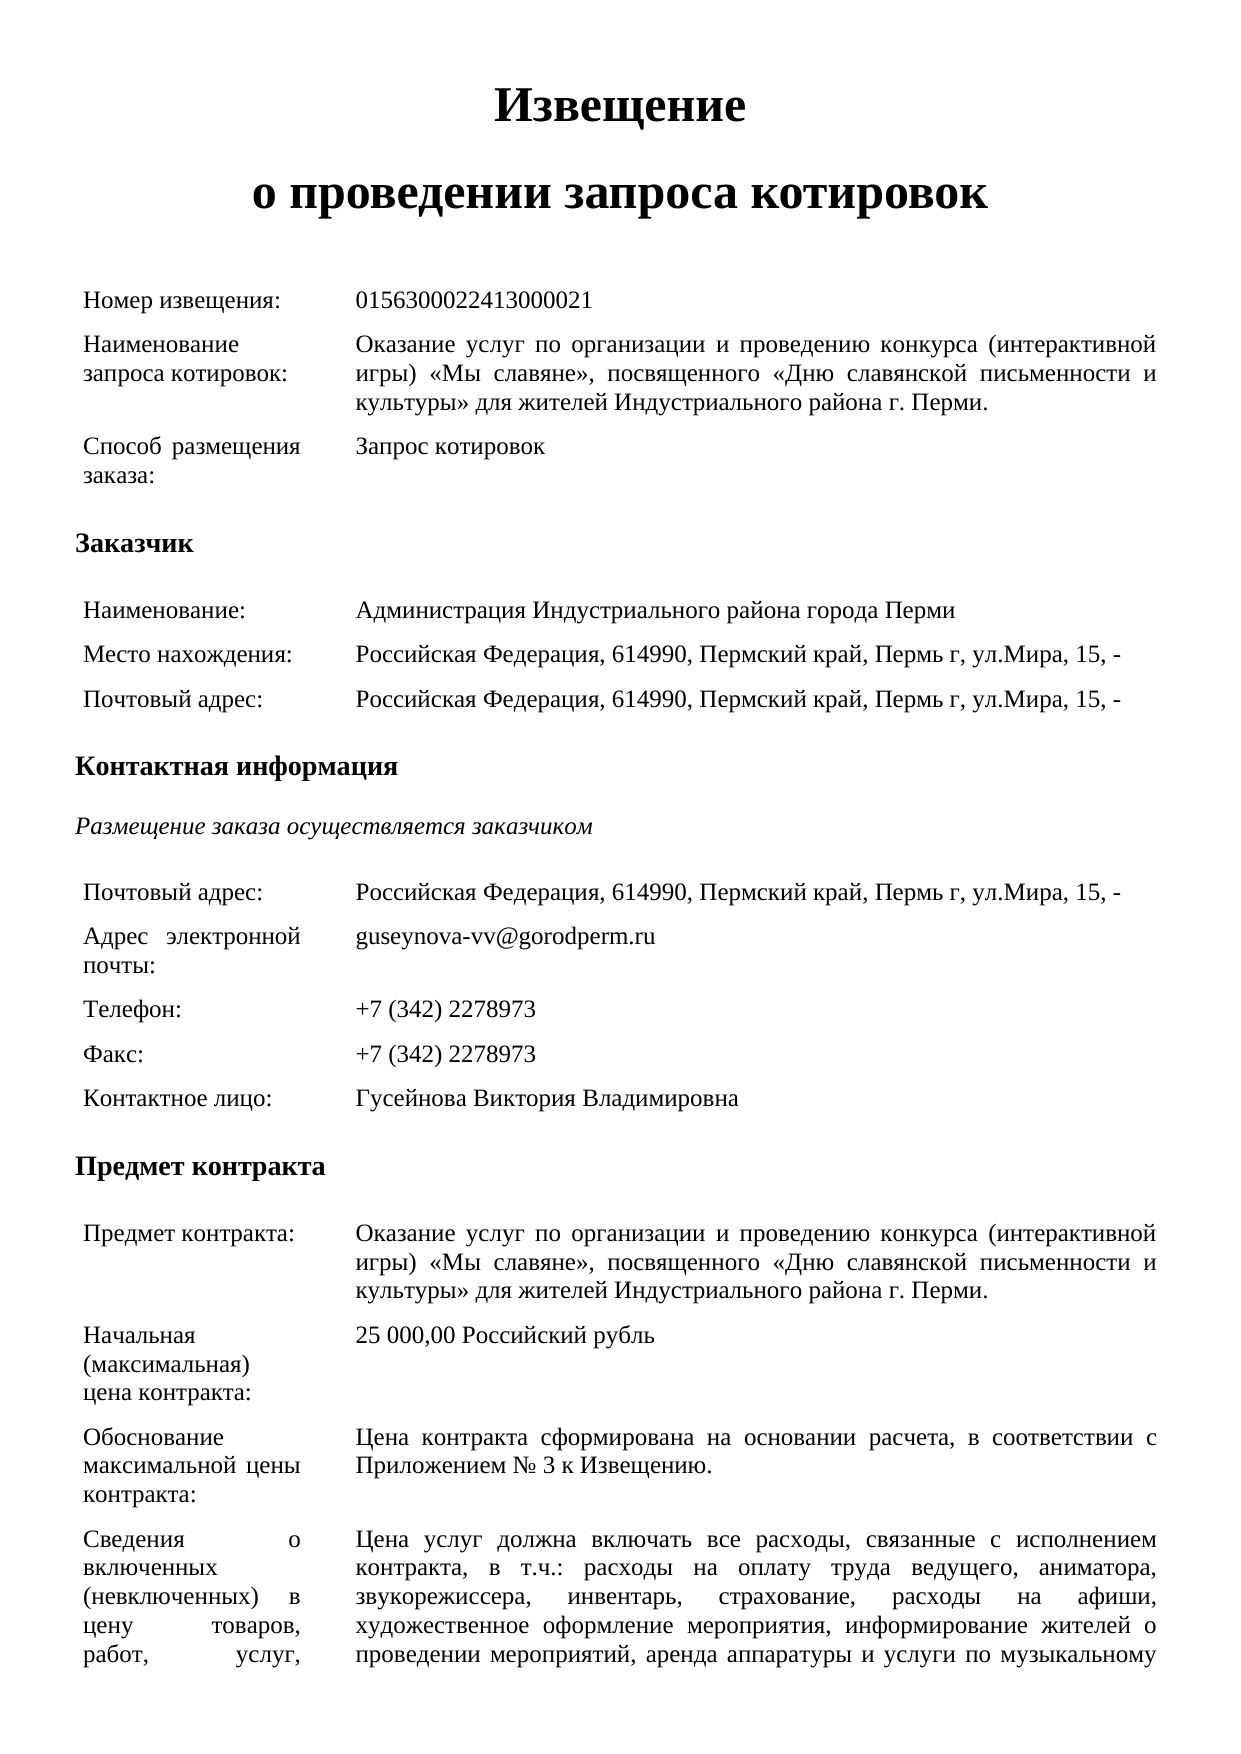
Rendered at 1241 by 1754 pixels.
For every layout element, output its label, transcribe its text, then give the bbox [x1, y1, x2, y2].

table_cell Место нахождения: [75, 632, 347, 676]
table_header Предмет контракта: [75, 1210, 347, 1312]
table_cell Телефон: [75, 986, 347, 1031]
text Размещение заказа осуществляется заказчиком [75, 811, 1165, 840]
table_cell Гусейнова Виктория Владимировна [348, 1075, 1165, 1119]
table_header 0156300022413000021 [348, 277, 1165, 321]
table_cell Цена контракта сформирована на основании расчета, в соответствии с Приложением № 3 к Извещению. [348, 1414, 1165, 1516]
table_cell Запрос котировок [348, 423, 1165, 496]
table_cell Российская Федерация, 614990, Пермский край, Пермь г, ул.Мира, 15, - [348, 676, 1165, 720]
table_header Наименование: [75, 587, 347, 632]
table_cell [348, 1516, 1165, 1675]
table_cell guseynova-vv@gorodperm.ru [348, 913, 1165, 986]
text Извещение [75, 75, 1165, 132]
table_cell Факс: [75, 1031, 347, 1075]
table_cell Начальная (максимальная) цена контракта: [75, 1312, 347, 1414]
table_cell +7 (342) 2278973 [348, 986, 1165, 1031]
table_header Номер извещения: [75, 277, 347, 321]
table_cell Обоснование максимальной цены контракта: [75, 1414, 347, 1516]
table_cell Контактное лицо: [75, 1075, 347, 1119]
text Контактная информация [75, 749, 1165, 782]
table_header Российская Федерация, 614990, Пермский край, Пермь г, ул.Мира, 15, - [348, 869, 1165, 913]
table_header Администрация Индустриального района города Перми [348, 587, 1165, 632]
table_cell Адрес электронной почты: [75, 913, 347, 986]
text Предмет контракта [75, 1149, 1165, 1181]
table_cell Наименование запроса котировок: [75, 321, 347, 423]
table_header Почтовый адрес: [75, 869, 347, 913]
text о проведении запроса котировок [75, 162, 1165, 219]
table_cell Оказание услуг по организации и проведению конкурса (интерактивной игры) «Мы славяне», посвященного «Дню славянской письменности и культуры» для жителей Индустриального района г. Перми. [348, 321, 1165, 423]
table_header Оказание услуг по организации и проведению конкурса (интерактивной игры) «Мы славяне», посвященного «Дню славянской письменности и культуры» для жителей Индустриального района г. Перми. [348, 1210, 1165, 1312]
text Заказчик [75, 526, 1165, 558]
table_cell Российская Федерация, 614990, Пермский край, Пермь г, ул.Мира, 15, - [348, 632, 1165, 676]
table_cell Способ размещения заказа: [75, 423, 347, 496]
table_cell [75, 1516, 347, 1675]
table_cell +7 (342) 2278973 [348, 1031, 1165, 1075]
table_cell Почтовый адрес: [75, 676, 347, 720]
table_cell 25 000,00 Российский рубль [348, 1312, 1165, 1414]
